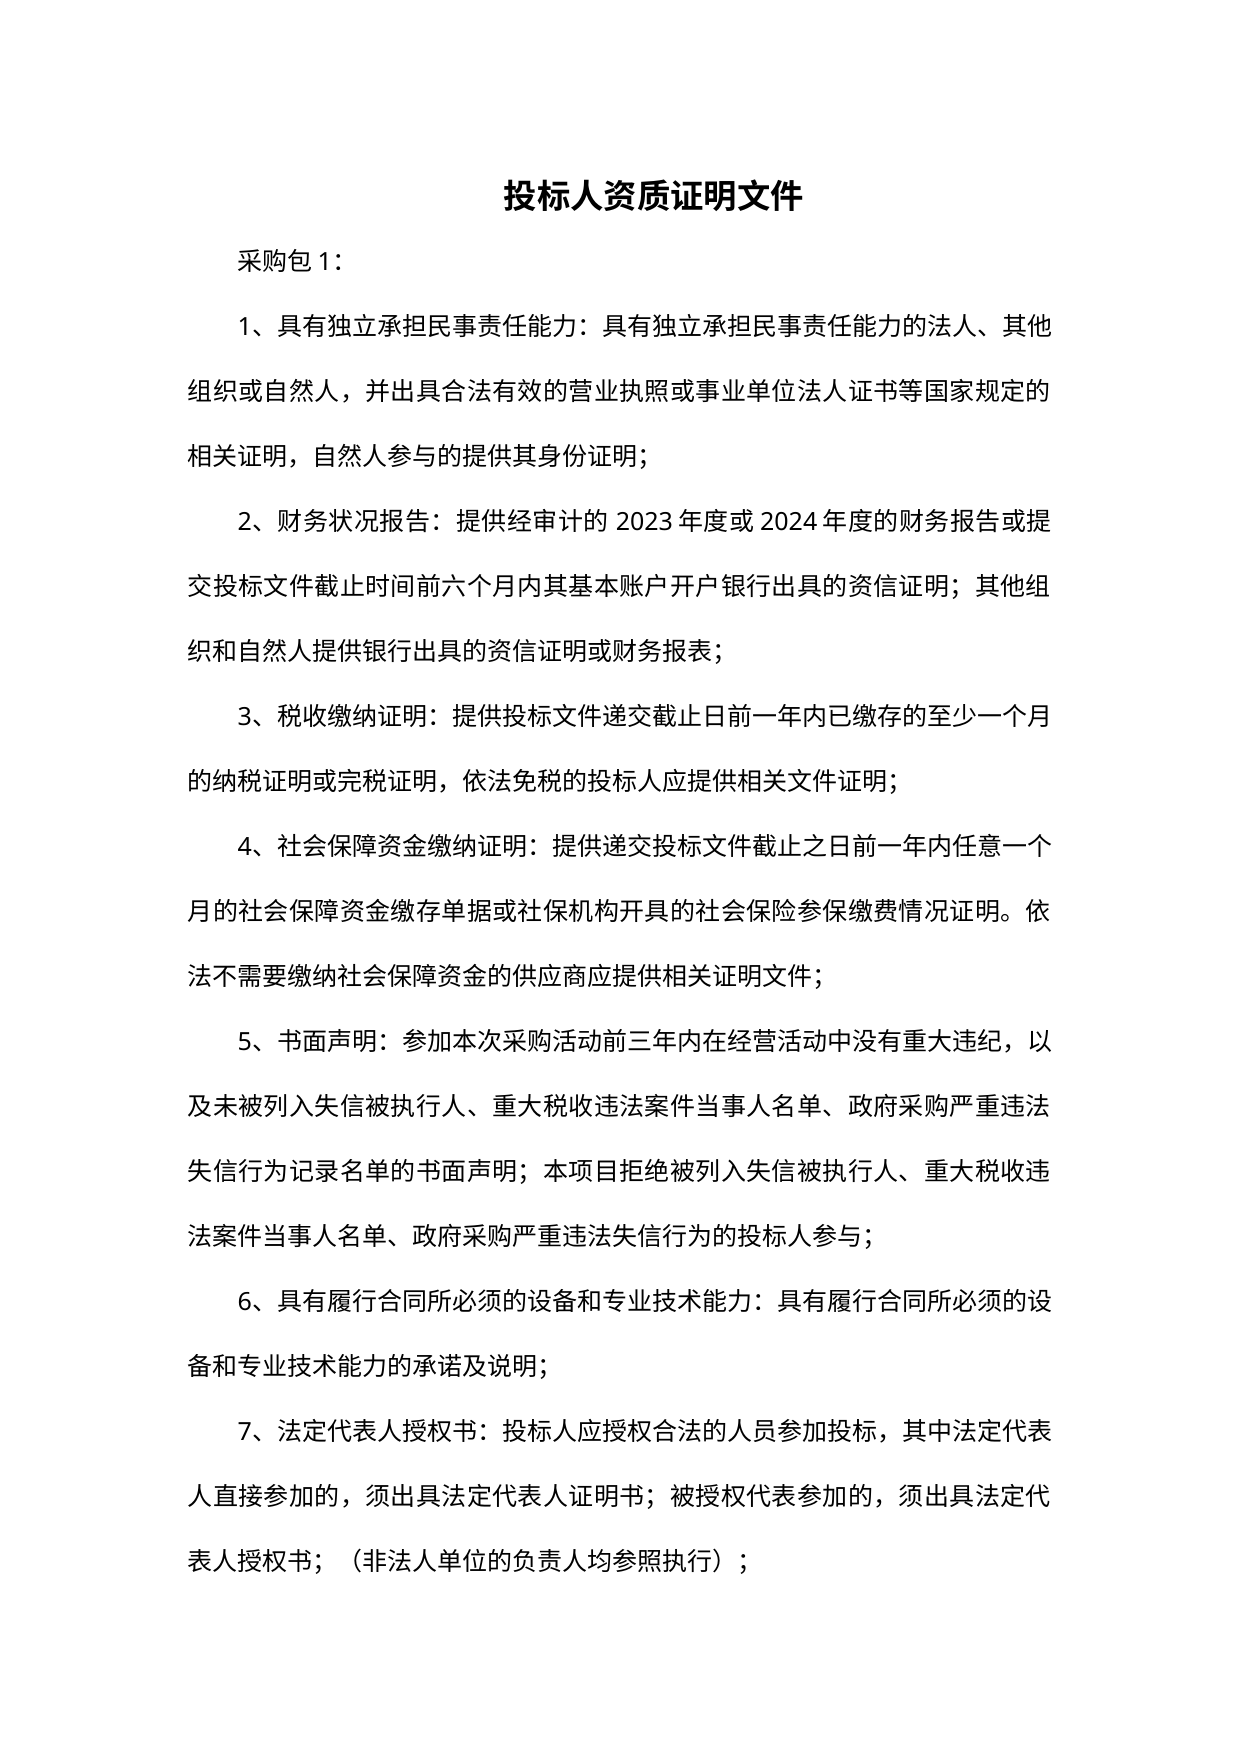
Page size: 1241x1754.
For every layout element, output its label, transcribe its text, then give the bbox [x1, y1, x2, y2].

text 2、财务状况报告：提供经审计的2023年度或2024年度的财务报告或提交投标文件截止时间前六个月内其基本账户开户银行出具的资信证明；其他组织和自然人提供银行出具的资信证明或财务报表； [187, 487, 1053, 682]
text 投标人资质证明文件 [187, 162, 1053, 227]
text 采购包1： [187, 227, 1053, 292]
text 3、税收缴纳证明：提供投标文件递交截止日前一年内已缴存的至少一个月的纳税证明或完税证明，依法免税的投标人应提供相关文件证明； [187, 682, 1053, 812]
text 1、具有独立承担民事责任能力：具有独立承担民事责任能力的法人、其他组织或自然人，并出具合法有效的营业执照或事业单位法人证书等国家规定的相关证明，自然人参与的提供其身份证明； [187, 292, 1053, 487]
text 5、书面声明：参加本次采购活动前三年内在经营活动中没有重大违纪，以及未被列入失信被执行人、重大税收违法案件当事人名单、政府采购严重违法失信行为记录名单的书面声明；本项目拒绝被列入失信被执行人、重大税收违法案件当事人名单、政府采购严重违法失信行为的投标人参与； [187, 1007, 1053, 1267]
text 7、法定代表人授权书：投标人应授权合法的人员参加投标，其中法定代表人直接参加的，须出具法定代表人证明书；被授权代表参加的，须出具法定代表人授权书；（非法人单位的负责人均参照执行）； [187, 1397, 1053, 1592]
text 6、具有履行合同所必须的设备和专业技术能力：具有履行合同所必须的设备和专业技术能力的承诺及说明； [187, 1267, 1053, 1397]
text 4、社会保障资金缴纳证明：提供递交投标文件截止之日前一年内任意一个月的社会保障资金缴存单据或社保机构开具的社会保险参保缴费情况证明。依法不需要缴纳社会保障资金的供应商应提供相关证明文件； [187, 812, 1053, 1007]
